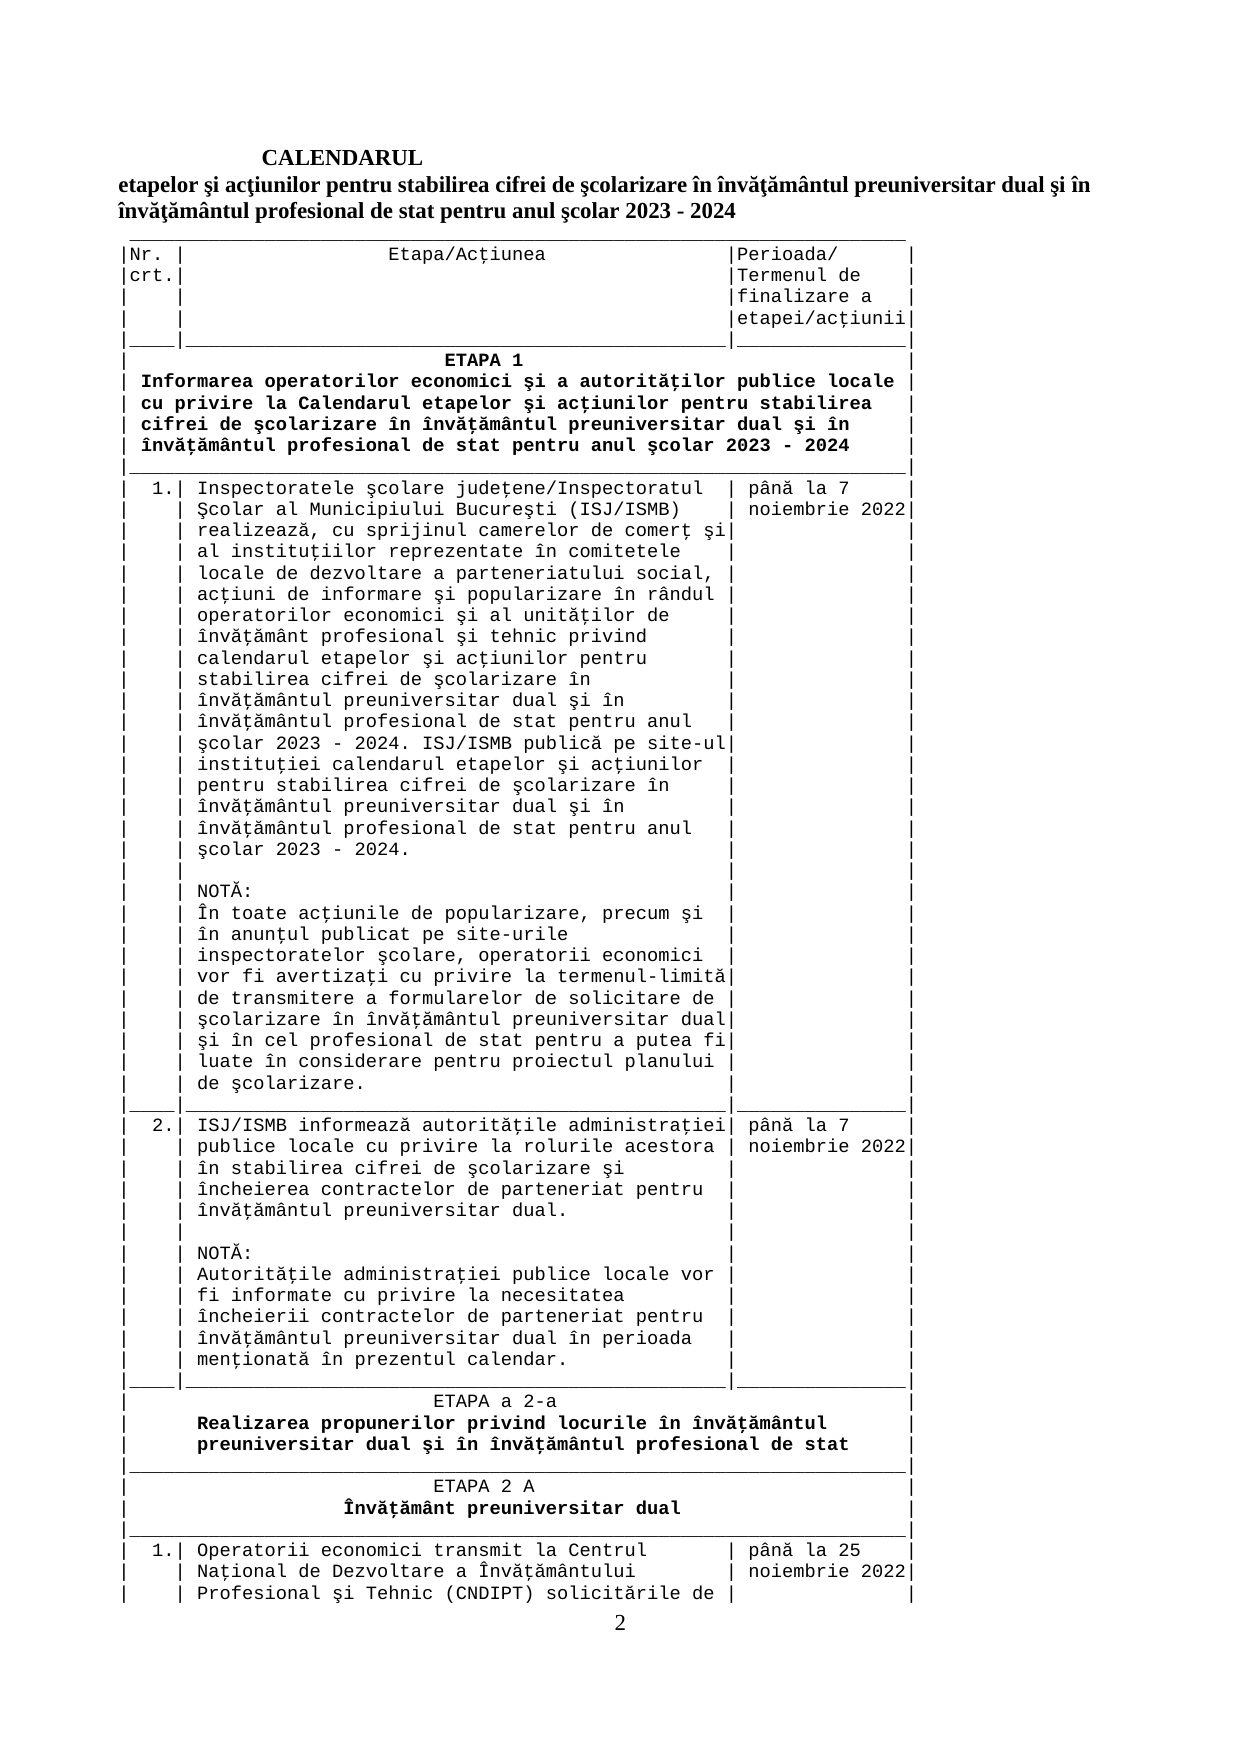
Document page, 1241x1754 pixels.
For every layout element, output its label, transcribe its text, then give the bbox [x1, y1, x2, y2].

text | | de şcolarizare. | | [118, 1073, 1122, 1095]
text |crt.| |Termenul de | [118, 266, 1122, 287]
text | | Profesional şi Tehnic (CNDIPT) solicitările de | | [118, 1583, 1122, 1605]
text | | învăţământul preuniversitar dual şi în | | [118, 797, 1122, 818]
text | | al instituţiilor reprezentate în comitetele | | [118, 542, 1122, 563]
text |____|________________________________________________|_______________| [118, 1371, 1122, 1392]
text | | stabilirea cifrei de şcolarizare în | | [118, 670, 1122, 691]
text |_____________________________________________________________________| [118, 1456, 1122, 1477]
text |Nr. | Etapa/Acţiunea |Perioada/ | [118, 245, 1122, 266]
text | | Naţional de Dezvoltare a Învăţământului | noiembrie 2022| [118, 1562, 1122, 1583]
text |____|________________________________________________|_______________| [118, 330, 1122, 351]
text | Învăţământ preuniversitar dual | [118, 1498, 1122, 1520]
text | | pentru stabilirea cifrei de şcolarizare în | | [118, 776, 1122, 797]
text | | şcolar 2023 - 2024. ISJ/ISMB publică pe site-ul| | [118, 733, 1122, 755]
text etapelor şi acţiunilor pentru stabilirea cifrei de şcolarizare în învăţământul preuniversitar dual şi în învăţământul profesional de stat pentru anul şcolar 2023 - 2024 [118, 171, 1122, 223]
text | | operatorilor economici şi al unităţilor de | | [118, 606, 1122, 627]
text | | |etapei/acţiunii| [118, 308, 1122, 330]
text | | Şcolar al Municipiului Bucureşti (ISJ/ISMB) | noiembrie 2022| [118, 500, 1122, 521]
text | | fi informate cu privire la necesitatea | | [118, 1286, 1122, 1307]
text | cu privire la Calendarul etapelor şi acţiunilor pentru stabilirea | [118, 393, 1122, 415]
text | 2.| ISJ/ISMB informează autorităţile administraţiei| până la 7 | [118, 1116, 1122, 1137]
text | | în anunţul publicat pe site-urile | | [118, 925, 1122, 946]
text | | menţionată în prezentul calendar. | | [118, 1350, 1122, 1371]
text | | NOTĂ: | | [118, 882, 1122, 903]
text | | locale de dezvoltare a parteneriatului social, | | [118, 563, 1122, 585]
text | învăţământul profesional de stat pentru anul şcolar 2023 - 2024 | [118, 436, 1122, 457]
text _____________________________________________________________________ [118, 223, 1122, 245]
text | | calendarul etapelor şi acţiunilor pentru | | [118, 648, 1122, 670]
text | | şi în cel profesional de stat pentru a putea fi| | [118, 1031, 1122, 1052]
text | | |finalizare a | [118, 287, 1122, 308]
text | | învăţământul preuniversitar dual în perioada | | [118, 1328, 1122, 1350]
text | | învăţământ profesional şi tehnic privind | | [118, 627, 1122, 648]
text | | de transmitere a formularelor de solicitare de | | [118, 988, 1122, 1010]
text | | vor fi avertizaţi cu privire la termenul-limită| | [118, 967, 1122, 988]
text | | inspectoratelor şcolare, operatorii economici | | [118, 946, 1122, 967]
text | | şcolar 2023 - 2024. | | [118, 840, 1122, 861]
text | | NOTĂ: | | [118, 1243, 1122, 1265]
text | | | | [118, 1222, 1122, 1243]
text | | învăţământul preuniversitar dual şi în | | [118, 691, 1122, 712]
text | 1.| Inspectoratele şcolare judeţene/Inspectoratul | până la 7 | [118, 478, 1122, 500]
text | | publice locale cu privire la rolurile acestora | noiembrie 2022| [118, 1137, 1122, 1158]
text | | | | [118, 861, 1122, 882]
text |_____________________________________________________________________| [118, 1520, 1122, 1541]
text | | În toate acţiunile de popularizare, precum şi | | [118, 903, 1122, 925]
text | | luate în considerare pentru proiectul planului | | [118, 1052, 1122, 1073]
text |____|________________________________________________|_______________| [118, 1095, 1122, 1116]
text | | învăţământul profesional de stat pentru anul | | [118, 818, 1122, 840]
text CALENDARUL [118, 144, 1122, 171]
text | | instituţiei calendarul etapelor şi acţiunilor | | [118, 755, 1122, 776]
text | | realizează, cu sprijinul camerelor de comerţ şi| | [118, 521, 1122, 542]
text | | încheierea contractelor de parteneriat pentru | | [118, 1180, 1122, 1201]
text | | învăţământul profesional de stat pentru anul | | [118, 712, 1122, 733]
text |_____________________________________________________________________| [118, 457, 1122, 478]
text | | şcolarizare în învăţământul preuniversitar dual| | [118, 1010, 1122, 1031]
text | | încheierii contractelor de parteneriat pentru | | [118, 1307, 1122, 1328]
text | cifrei de şcolarizare în învăţământul preuniversitar dual şi în | [118, 415, 1122, 436]
text | Informarea operatorilor economici şi a autorităţilor publice locale | [118, 372, 1122, 393]
text | 1.| Operatorii economici transmit la Centrul | până la 25 | [118, 1541, 1122, 1562]
text | | învăţământul preuniversitar dual. | | [118, 1201, 1122, 1222]
text | preuniversitar dual şi în învăţământul profesional de stat | [118, 1435, 1122, 1456]
text | | Autorităţile administraţiei publice locale vor | | [118, 1265, 1122, 1286]
text | ETAPA 2 A | [118, 1477, 1122, 1498]
text | | acţiuni de informare şi popularizare în rândul | | [118, 585, 1122, 606]
text | | în stabilirea cifrei de şcolarizare şi | | [118, 1158, 1122, 1180]
text | ETAPA a 2-a | [118, 1392, 1122, 1413]
text | Realizarea propunerilor privind locurile în învăţământul | [118, 1413, 1122, 1435]
text | ETAPA 1 | [118, 351, 1122, 372]
